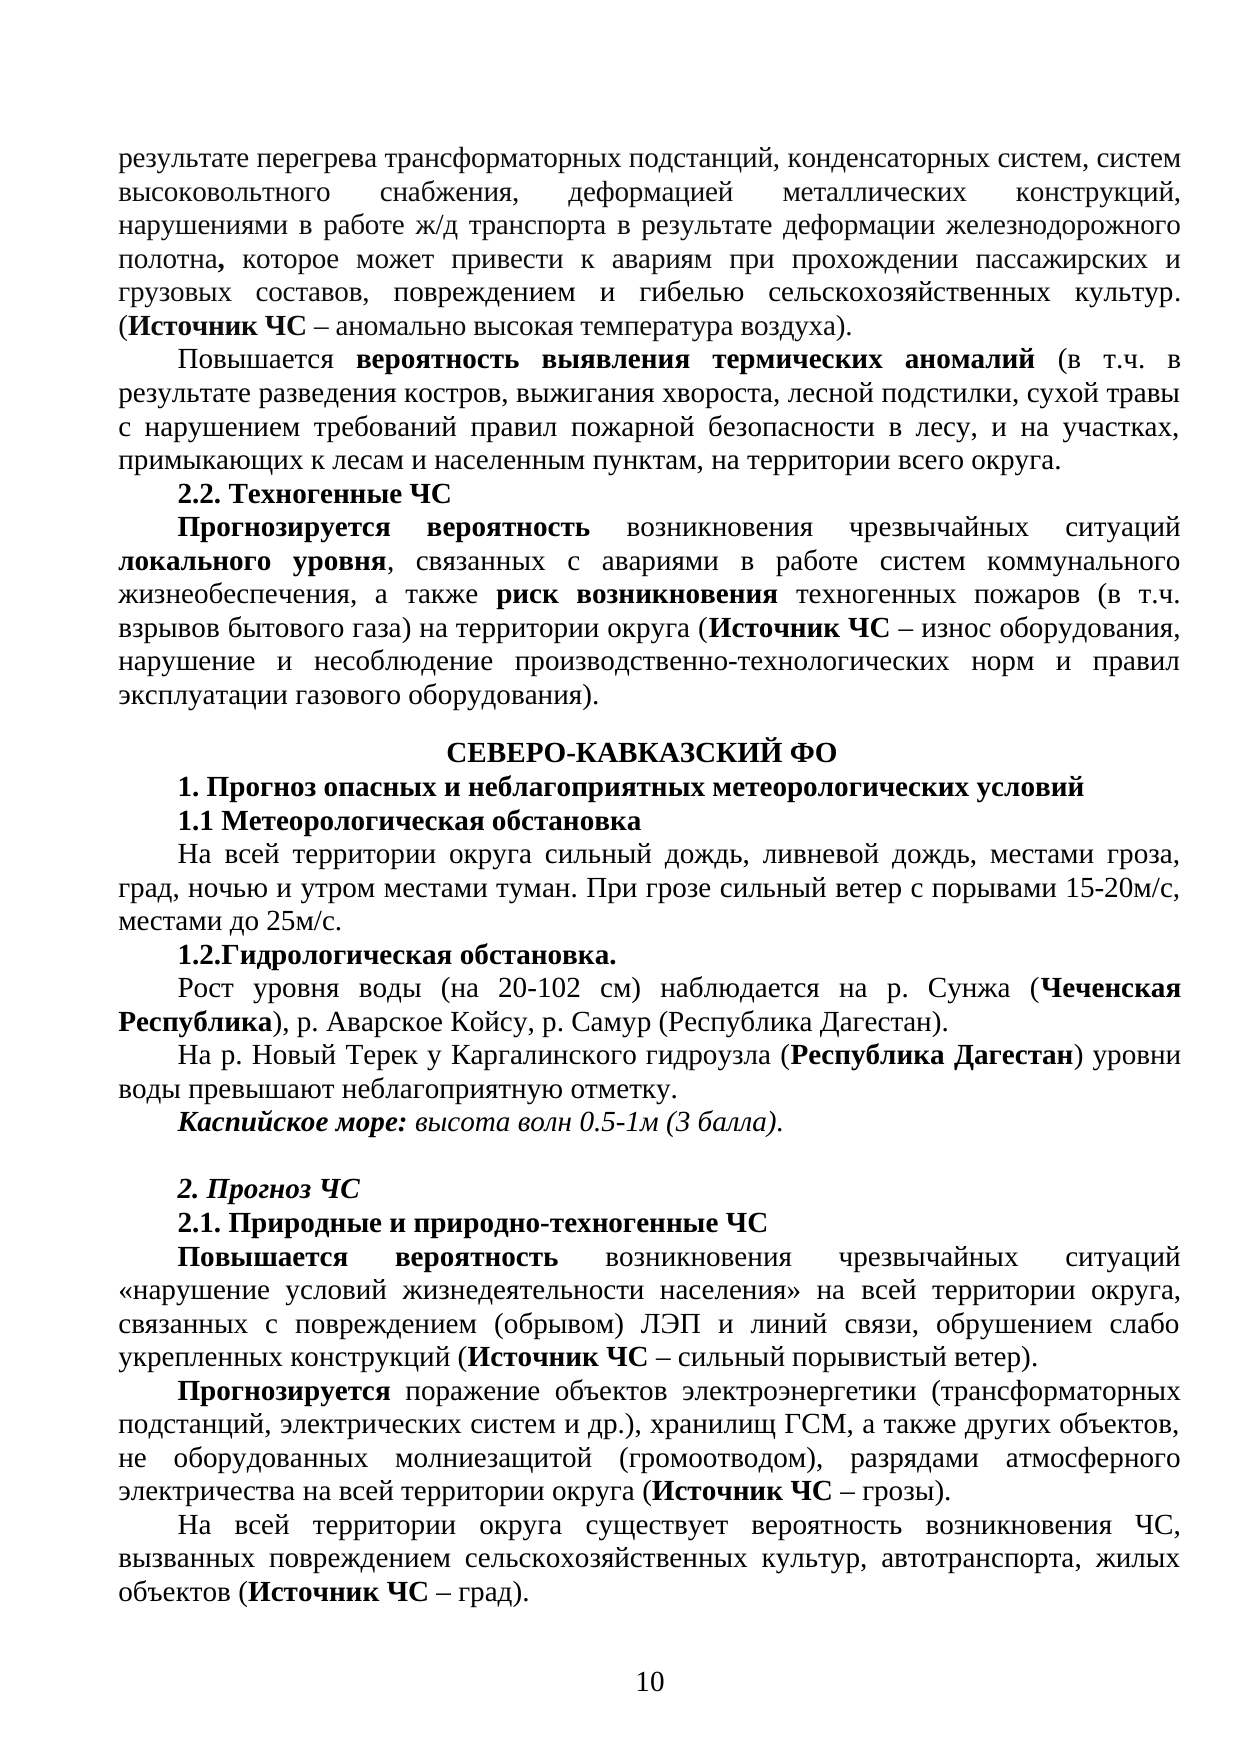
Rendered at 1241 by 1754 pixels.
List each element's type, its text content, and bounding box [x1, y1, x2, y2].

text На р. Новый Терек у Каргалинского гидроузла (Республика Дагестан) уровни воды превышают неблагоприятную отметку. [118, 1037, 1181, 1104]
text На всей территории округа сильный дождь, ливневой дождь, местами гроза, град, ночью и утром местами туман. При грозе сильный ветер с порывами 15-20м/с, местами до 25м/с. [118, 836, 1181, 937]
text Каспийское море: высота волн 0.5-1м (3 балла). [118, 1104, 1181, 1138]
text Прогнозируется поражение объектов электроэнергетики (трансформаторных подстанций, электрических систем и др.), хранилищ ГСМ, а также других объектов, не оборудованных молниезащитой (громоотводом), разрядами атмосферного электричества на всей территории округа (Источник ЧС – грозы). [118, 1373, 1181, 1507]
text Прогнозируется вероятность возникновения чрезвычайных ситуаций локального уровня, связанных с авариями в работе систем коммунального жизнеобеспечения, а также риск возникновения техногенных пожаров (в т.ч. взрывов бытового газа) на территории округа (Источник ЧС – износ оборудования, нарушение и несоблюдение производственно-технологических норм и правил эксплуатации газового оборудования). [118, 509, 1181, 711]
text 2.2. Техногенные ЧС [118, 476, 1181, 509]
text 2.1. Природные и природно-техногенные ЧС [118, 1205, 1181, 1239]
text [118, 140, 1181, 342]
text 1.1 Метеорологическая обстановка [118, 803, 1181, 836]
text СЕВЕРО-КАВКАЗСКИЙ ФО [118, 736, 1181, 769]
text 2. Прогноз ЧС [118, 1172, 1181, 1205]
text Рост уровня воды (на 20-102 см) наблюдается на р. Сунжа (Чеченская Республика), р. Аварское Койсу, р. Самур (Республика Дагестан). [118, 970, 1181, 1037]
text 1. Прогноз опасных и неблагоприятных метеорологических условий [118, 769, 1181, 803]
text Повышается вероятность возникновения чрезвычайных ситуаций «нарушение условий жизнедеятельности населения» на всей территории округа, связанных с повреждением (обрывом) ЛЭП и линий связи, обрушением слабо укрепленных конструкций (Источник ЧС – сильный порывистый ветер). [118, 1239, 1181, 1373]
text На всей территории округа существует вероятность возникновения ЧС, вызванных повреждением сельскохозяйственных культур, автотранспорта, жилых объектов (Источник ЧС – град). [118, 1507, 1181, 1608]
text Повышается вероятность выявления термических аномалий (в т.ч. в результате разведения костров, выжигания хвороста, лесной подстилки, сухой травы с нарушением требований правил пожарной безопасности в лесу, и на участках, примыкающих к лесам и населенным пунктам, на территории всего округа. [118, 342, 1181, 476]
text 1.2.Гидрологическая обстановка. [118, 937, 1181, 970]
